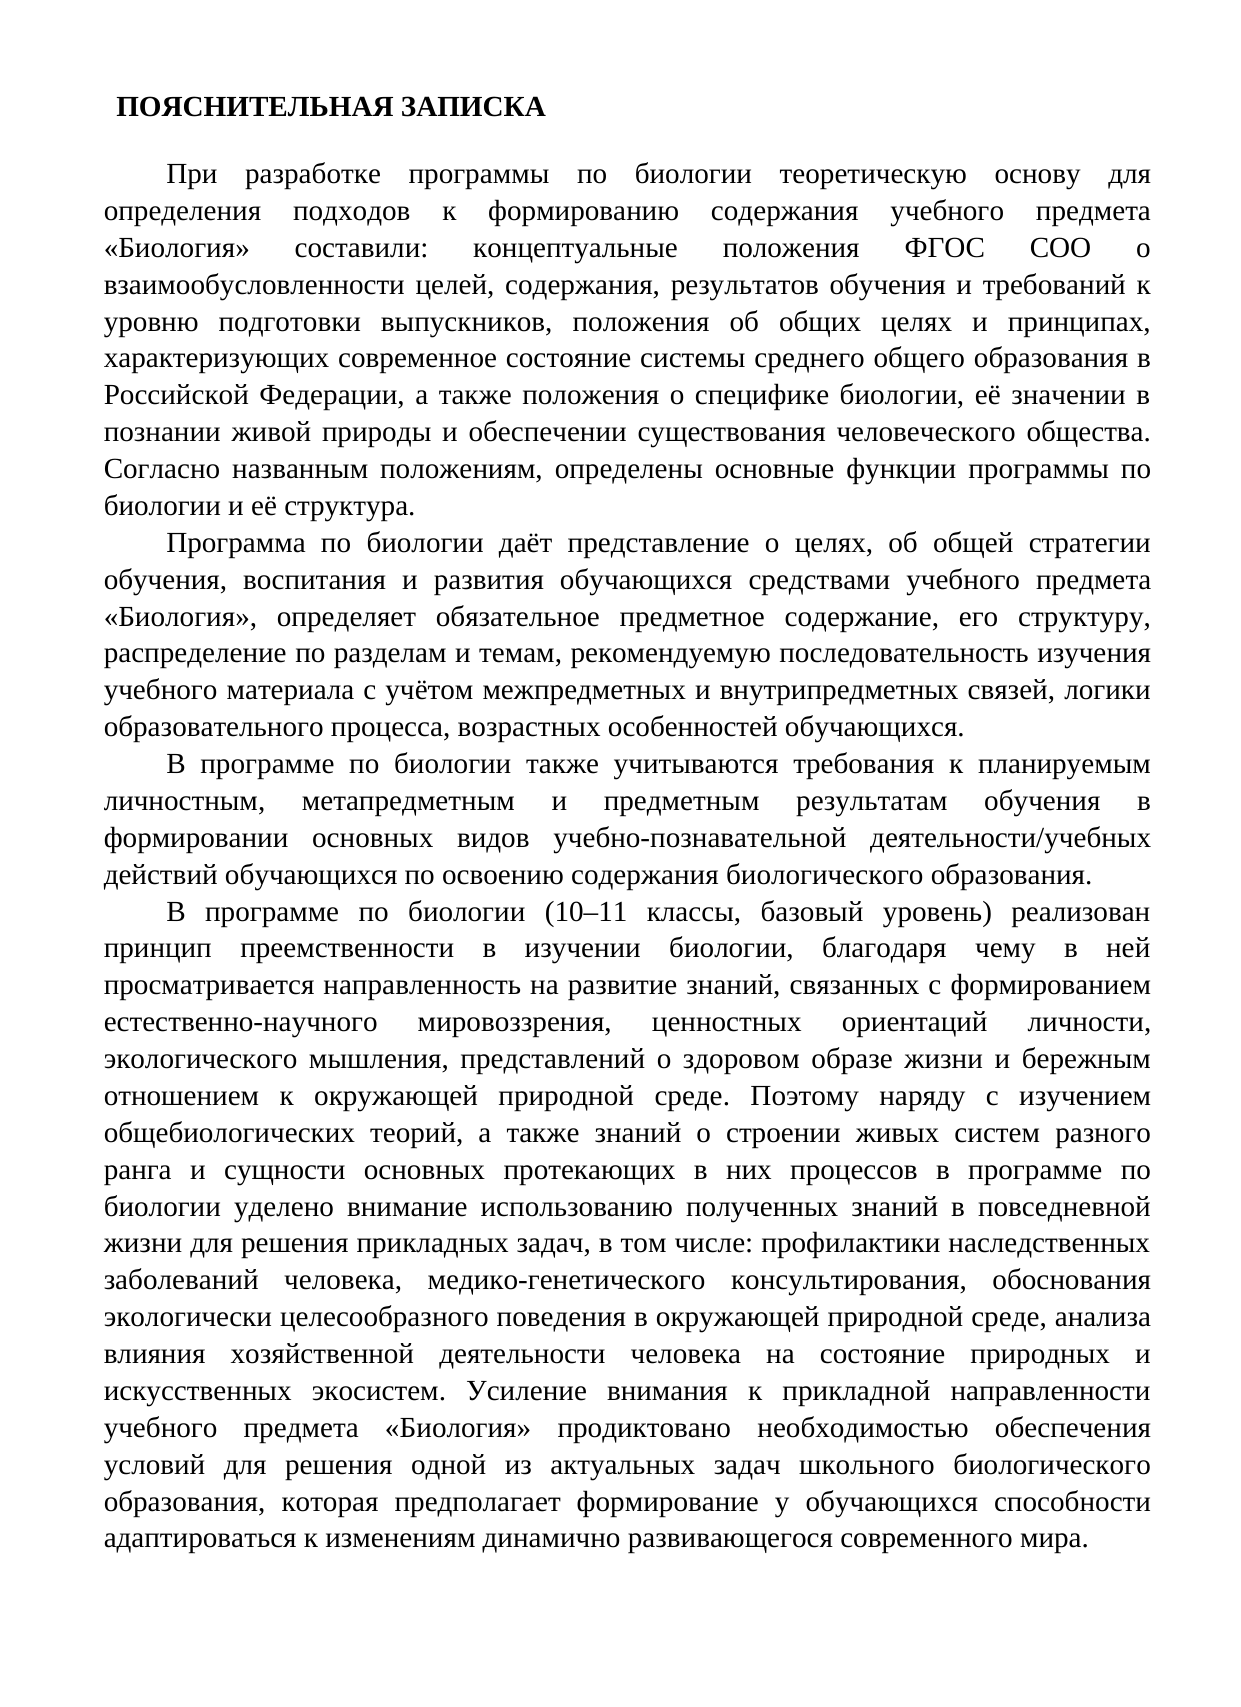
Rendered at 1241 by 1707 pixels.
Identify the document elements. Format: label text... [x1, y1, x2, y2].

text ПОЯСНИТЕЛЬНАЯ ЗАПИСКА [116, 89, 1152, 122]
text В программе по биологии (10–11 классы, базовый уровень) реализован принцип преемственности в изучении биологии, благодаря чему в ней просматривается направленность на развитие знаний, связанных с формированием естественно-научного мировоззрения, ценностных ориентаций личности, экологического мышления, представлений о здоровом образе жизни и бережным отношением к окружающей природной среде. Поэтому наряду с изучением общебиологических теорий, а также знаний о строении живых систем разного ранга и сущности основных протекающих в них процессов в программе по биологии уделено внимание использованию полученных знаний в повседневной жизни для решения прикладных задач, в том числе: профилактики наследственных заболеваний человека, медико-генетического консультирования, обоснования экологически целесообразного поведения в окружающей природной среде, анализа влияния хозяйственной деятельности человека на состояние природных и искусственных экосистем. Усиление внимания к прикладной направленности учебного предмета «Биология» продиктовано необходимостью обеспечения условий для решения одной из актуальных задач школьного биологического образования, которая предполагает формирование у обучающихся способности адаптироваться к изменениям динамично развивающегося современного мира. [103, 894, 1152, 1554]
text В программе по биологии также учитываются требования к планируемым личностным, метапредметным и предметным результатам обучения в формировании основных видов учебно-познавательной деятельности/учебных действий обучающихся по освоению содержания биологического образования. [103, 746, 1152, 890]
text Программа по биологии даёт представление о целях, об общей стратегии обучения, воспитания и развития обучающихся средствами учебного предмета «Биология», определяет обязательное предметное содержание, его структуру, распределение по разделам и темам, рекомендуемую последовательность изучения учебного материала с учётом межпредметных и внутрипредметных связей, логики образовательного процесса, возрастных особенностей обучающихся. [103, 525, 1152, 743]
text При разработке программы по биологии теоретическую основу для определения подходов к формированию содержания учебного предмета «Биология» составили: концептуальные положения ФГОС СОО о взаимообусловленности целей, содержания, результатов обучения и требований к уровню подготовки выпускников, положения об общих целях и принципах, характеризующих современное состояние системы среднего общего образования в Российской Федерации, а также положения о специфике биологии, её значении в познании живой природы и обеспечении существования человеческого общества. Согласно названным положениям, определены основные функции программы по биологии и её структура. [103, 156, 1152, 522]
